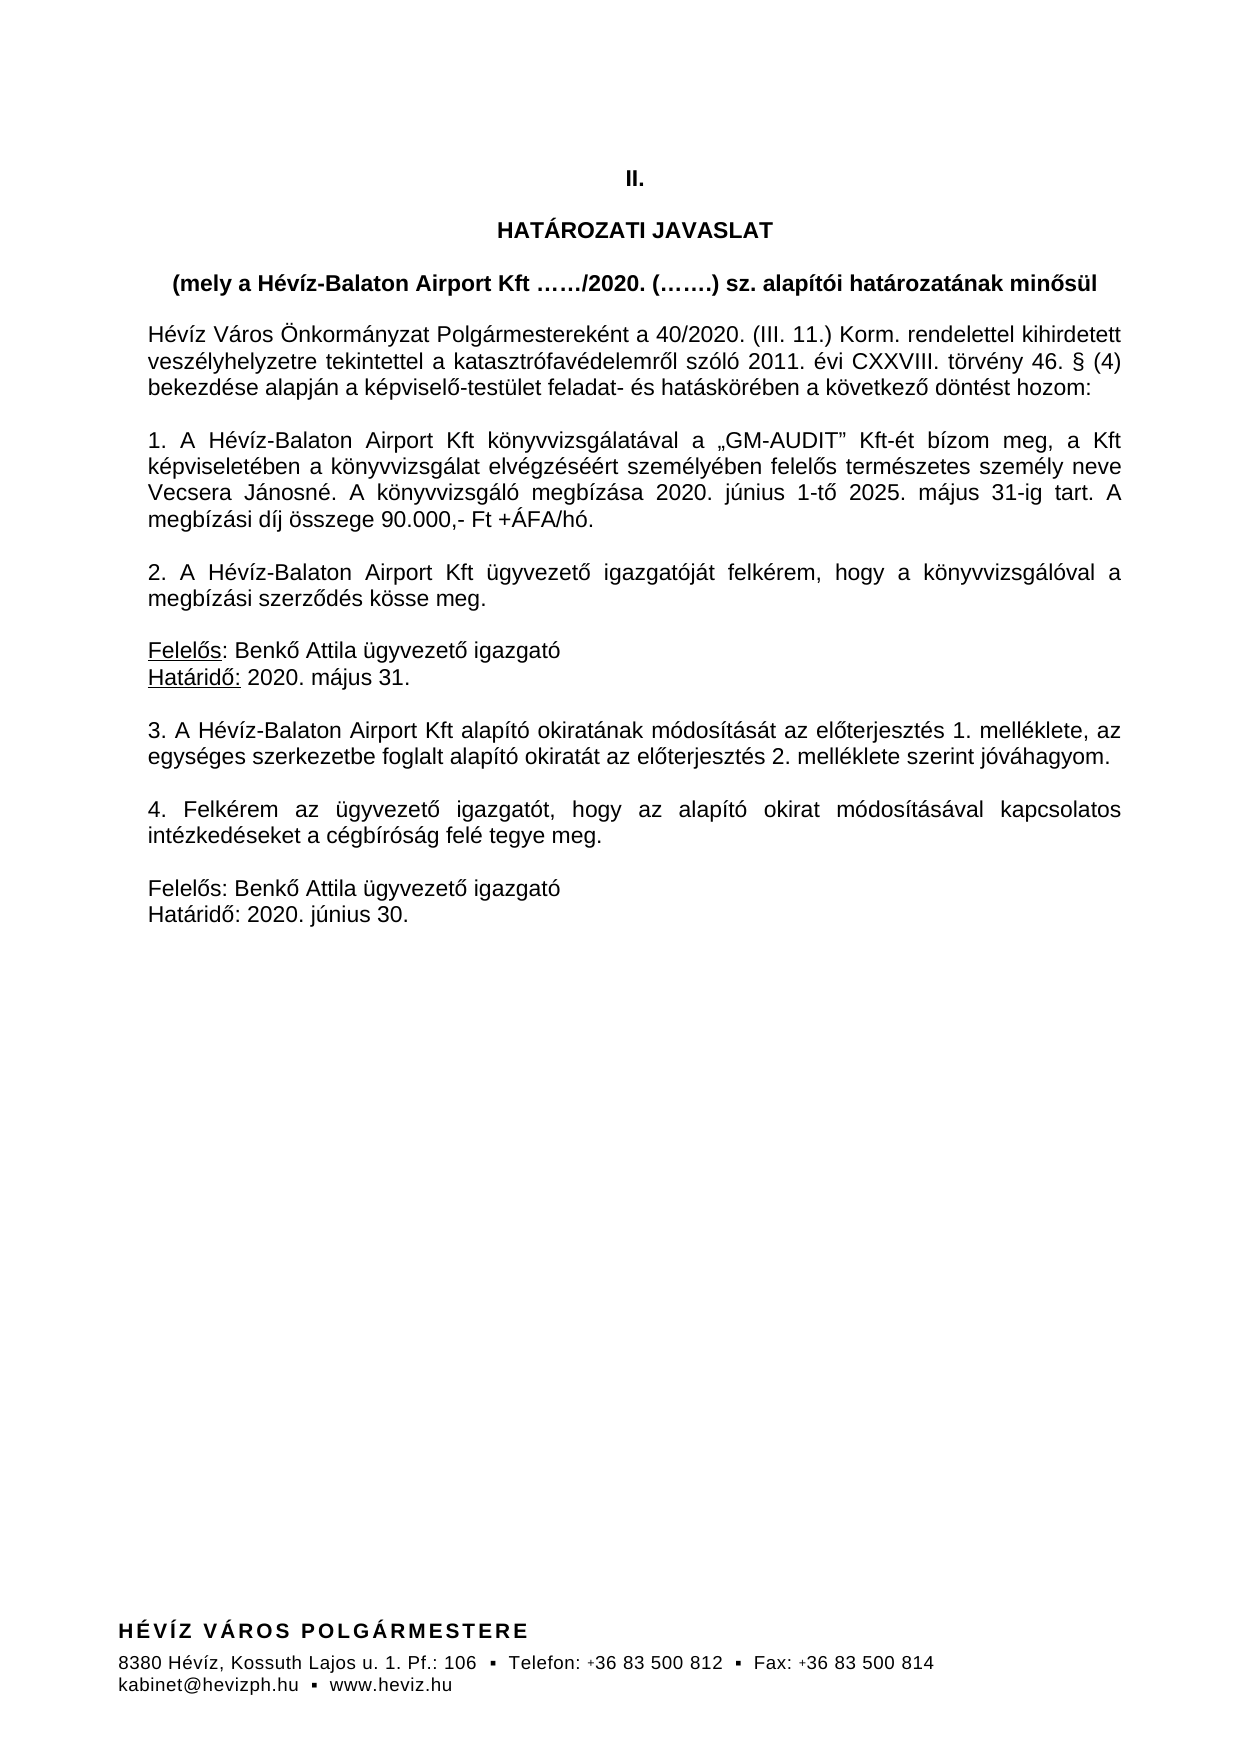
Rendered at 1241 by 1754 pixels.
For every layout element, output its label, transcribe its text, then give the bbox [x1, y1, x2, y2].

list 4. Felkérem az ügyvezető igazgatót, hogy az alapító okirat módosításával kapcsolatos intézkedéseket a cégbíróság felé tegye meg. [148, 796, 1122, 848]
text HATÁROZATI JAVASLAT [148, 217, 1122, 244]
list Felelős: Benkő Attila ügyvezető igazgató [148, 875, 1122, 901]
text II. [148, 165, 1122, 191]
list 3. A Hévíz-Balaton Airport Kft alapító okiratának módosítását az előterjesztés 1. melléklete, az egységes szerkezetbe foglalt alapító okiratát az előterjesztés 2. melléklete szerint jóváhagyom. [148, 717, 1122, 769]
list Felelős: Benkő Attila ügyvezető igazgató [148, 637, 1122, 664]
list 2. A Hévíz-Balaton Airport Kft ügyvezető igazgatóját felkérem, hogy a könyvvizsgálóval a megbízási szerződés kösse meg. [148, 558, 1122, 611]
text Hévíz Város Önkormányzat Polgármestereként a 40/2020. (III. 11.) Korm. rendelettel kihirdetett veszélyhelyzetre tekintettel a katasztrófavédelemről szóló 2011. évi CXXVIII. törvény 46. § (4) bekezdése alapján a képviselő-testület feladat- és hatáskörében a következő döntést hozom: [148, 321, 1122, 400]
list Határidő: 2020. május 31. [148, 664, 1122, 690]
list Határidő: 2020. június 30. [148, 901, 1122, 927]
text 1. A Hévíz-Balaton Airport Kft könyvvizsgálatával a „GM-AUDIT” Kft-ét bízom meg, a Kft képviseletében a könyvvizsgálat elvégzéséért személyében felelős természetes személy neve Vecsera Jánosné. A könyvvizsgáló megbízása 2020. június 1-tő 2025. május 31-ig tart. A megbízási díj összege 90.000,- Ft +ÁFA/hó. [148, 427, 1122, 532]
text (mely a Hévíz-Balaton Airport Kft ……/2020. (…….) sz. alapítói határozatának minősül [148, 270, 1122, 297]
